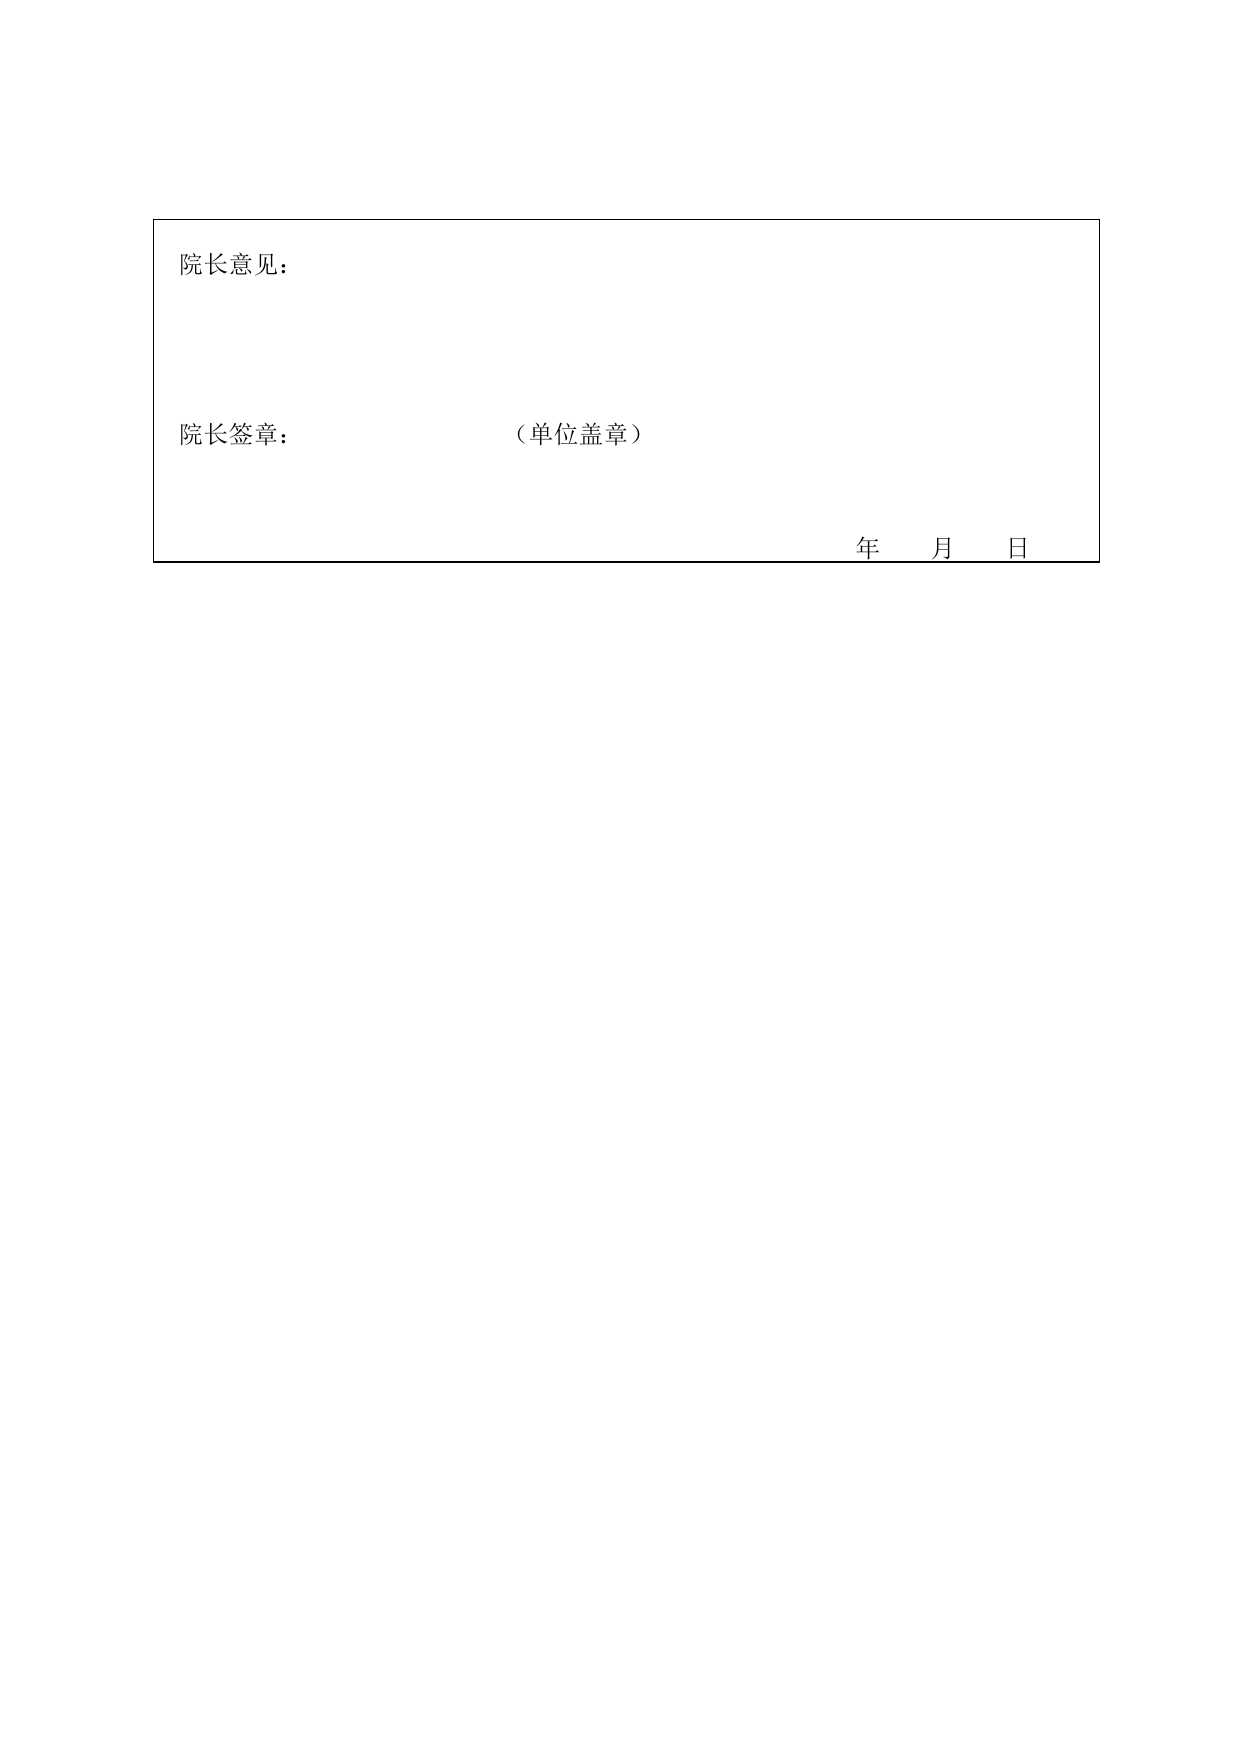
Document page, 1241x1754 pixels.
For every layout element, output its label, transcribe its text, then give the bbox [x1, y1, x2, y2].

table_cell 院长意见： 院长签章： （单位盖章） 年 月 日 [154, 220, 1099, 561]
